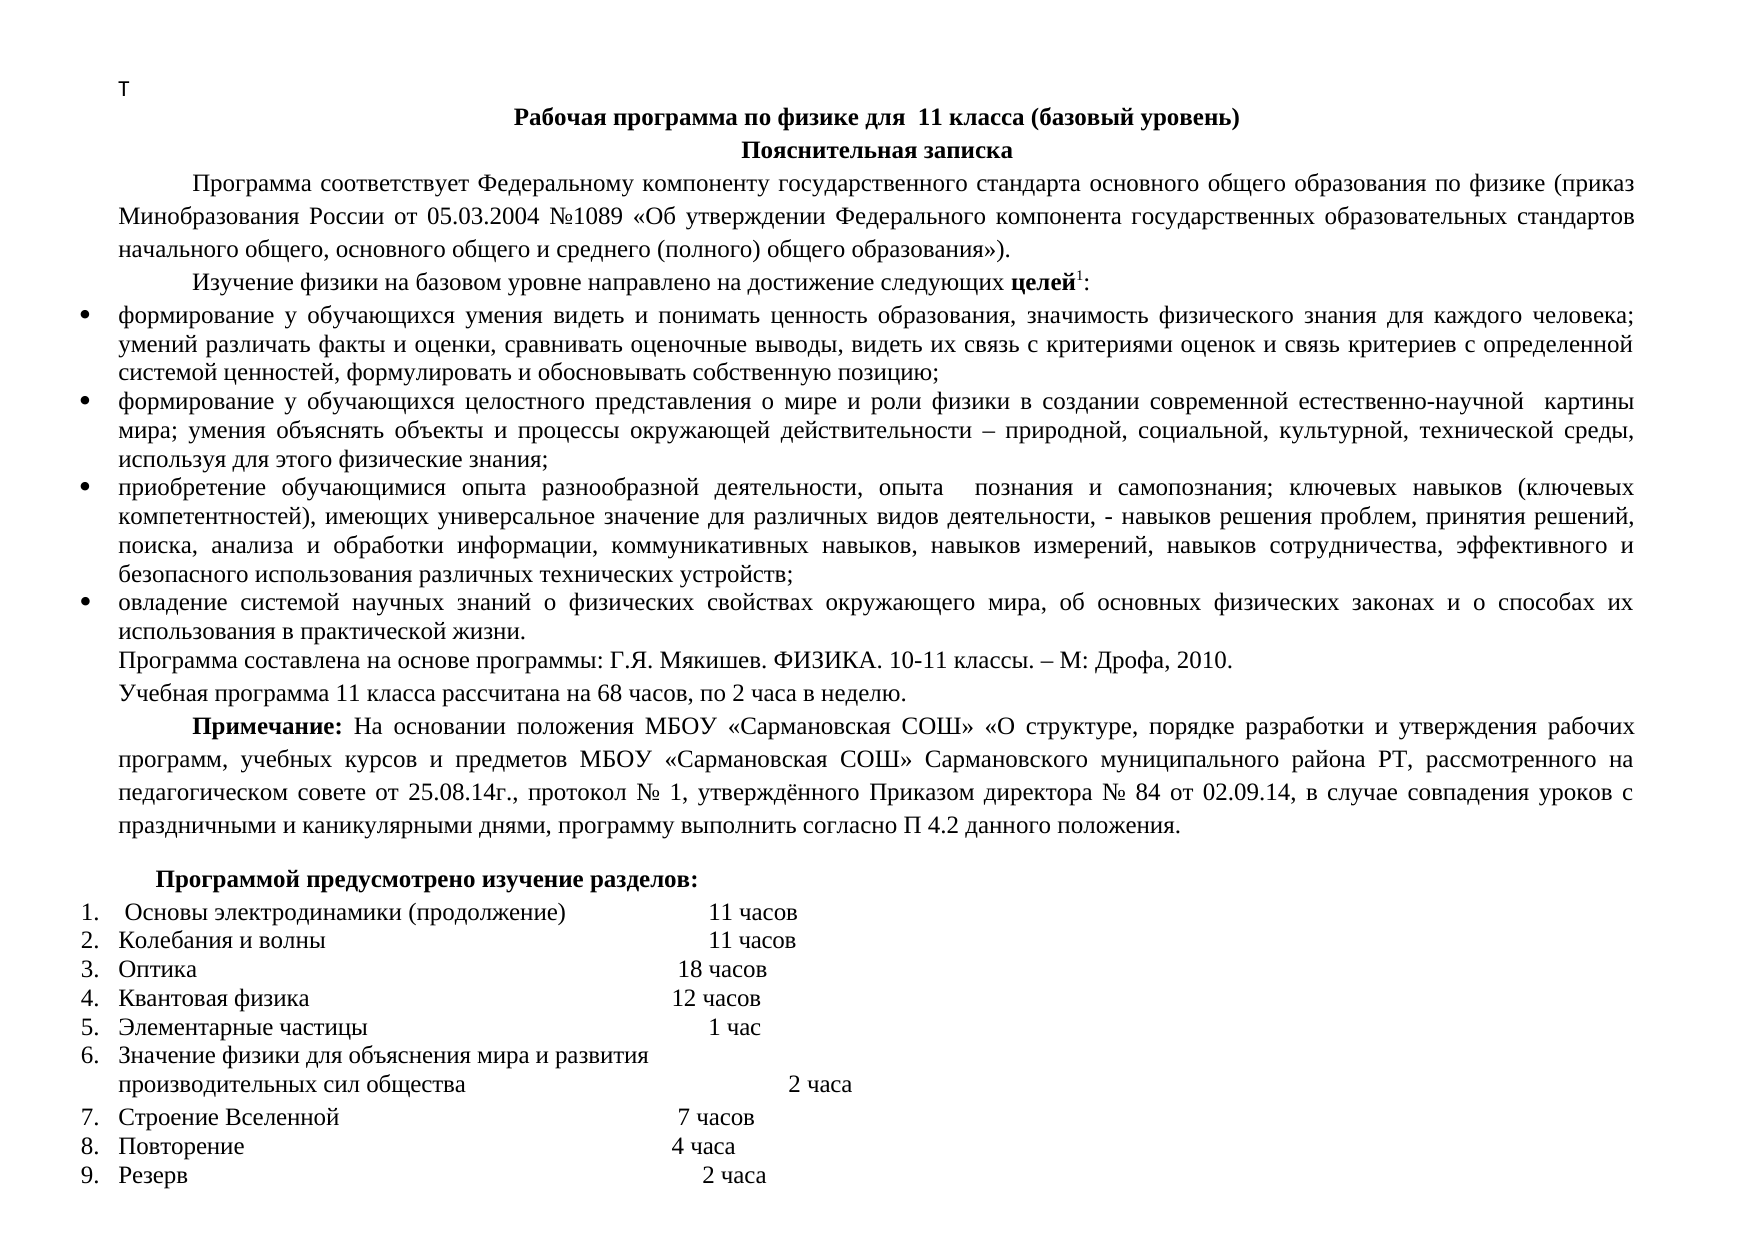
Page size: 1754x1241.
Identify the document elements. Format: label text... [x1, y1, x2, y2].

text Программа соответствует Федеральному компоненту государственного стандарта основного общего образования по физике (приказ Минобразования России от 05.03.2004 №1089 «Об утверждении Федерального компонента государственных образовательных стандартов начального общего, основного общего и среднего (полного) общего образования»). [118, 168, 1636, 263]
list формирование у обучающихся умения видеть и понимать ценность образования, значимость физического знания для каждого человека; умений различать факты и оценки, сравнивать оценочные выводы, видеть их связь с критериями оценок и связь критериев с определенной системой ценностей, формулировать и обосновывать собственную позицию; [81, 300, 1636, 386]
list Значение физики для объяснения мира и развития [81, 1041, 1636, 1069]
text производительных сил общества 2 часа [118, 1069, 1636, 1098]
text Пояснительная записка [118, 135, 1636, 163]
text Изучение физики на базовом уровне направлено на достижение следующих целей1: [118, 267, 1636, 296]
list Квантовая физика 12 часов [81, 983, 1636, 1012]
text Программа составлена на основе программы: Г.Я. Мякишев. ФИЗИКА. 10-11 классы. – М: Дрофа, 2010. [118, 645, 1636, 674]
text Программой предусмотрено изучение разделов: [118, 864, 1636, 893]
list Основы электродинамики (продолжение) 11 часов [81, 897, 1636, 926]
list Строение Вселенной 7 часов [81, 1102, 1636, 1131]
list Резерв 2 часа [81, 1160, 1636, 1189]
text Примечание: На основании положения МБОУ «Сармановская СОШ» «О структуре, порядке разработки и утверждения рабочих программ, учебных курсов и предметов МБОУ «Сармановская СОШ» Сармановского муниципального района РТ, рассмотренного на педагогическом совете от 25.08.14г., протокол № 1, утверждённого Приказом директора № 84 от 02.09.14, в случае совпадения уроков с праздничными и каникулярными днями, программу выполнить согласно П 4.2 данного положения. [118, 711, 1636, 839]
list Оптика 18 часов [81, 954, 1636, 983]
list Колебания и волны 11 часов [81, 926, 1636, 954]
list формирование у обучающихся целостного представления о мире и роли физики в создании современной естественно-научной картины мира; умения объяснять объекты и процессы окружающей действительности – природной, социальной, культурной, технической среды, используя для этого физические знания; [81, 386, 1636, 472]
list Повторение 4 часа [81, 1131, 1636, 1160]
list овладение системой научных знаний о физических свойствах окружающего мира, об основных физических законах и о способах их использования в практической жизни. [81, 587, 1636, 645]
list Элементарные частицы 1 час [81, 1012, 1636, 1041]
list приобретение обучающимися опыта разнообразной деятельности, опыта познания и самопознания; ключевых навыков (ключевых компетентностей), имеющих универсальное значение для различных видов деятельности, - навыков решения проблем, принятия решений, поиска, анализа и обработки информации, коммуникативных навыков, навыков измерений, навыков сотрудничества, эффективного и безопасного использования различных технических устройств; [81, 472, 1636, 587]
text Рабочая программа по физике для 11 класса (базовый уровень) [118, 102, 1636, 131]
text Учебная программа 11 класса рассчитана на 68 часов, по 2 часа в неделю. [118, 678, 1636, 707]
